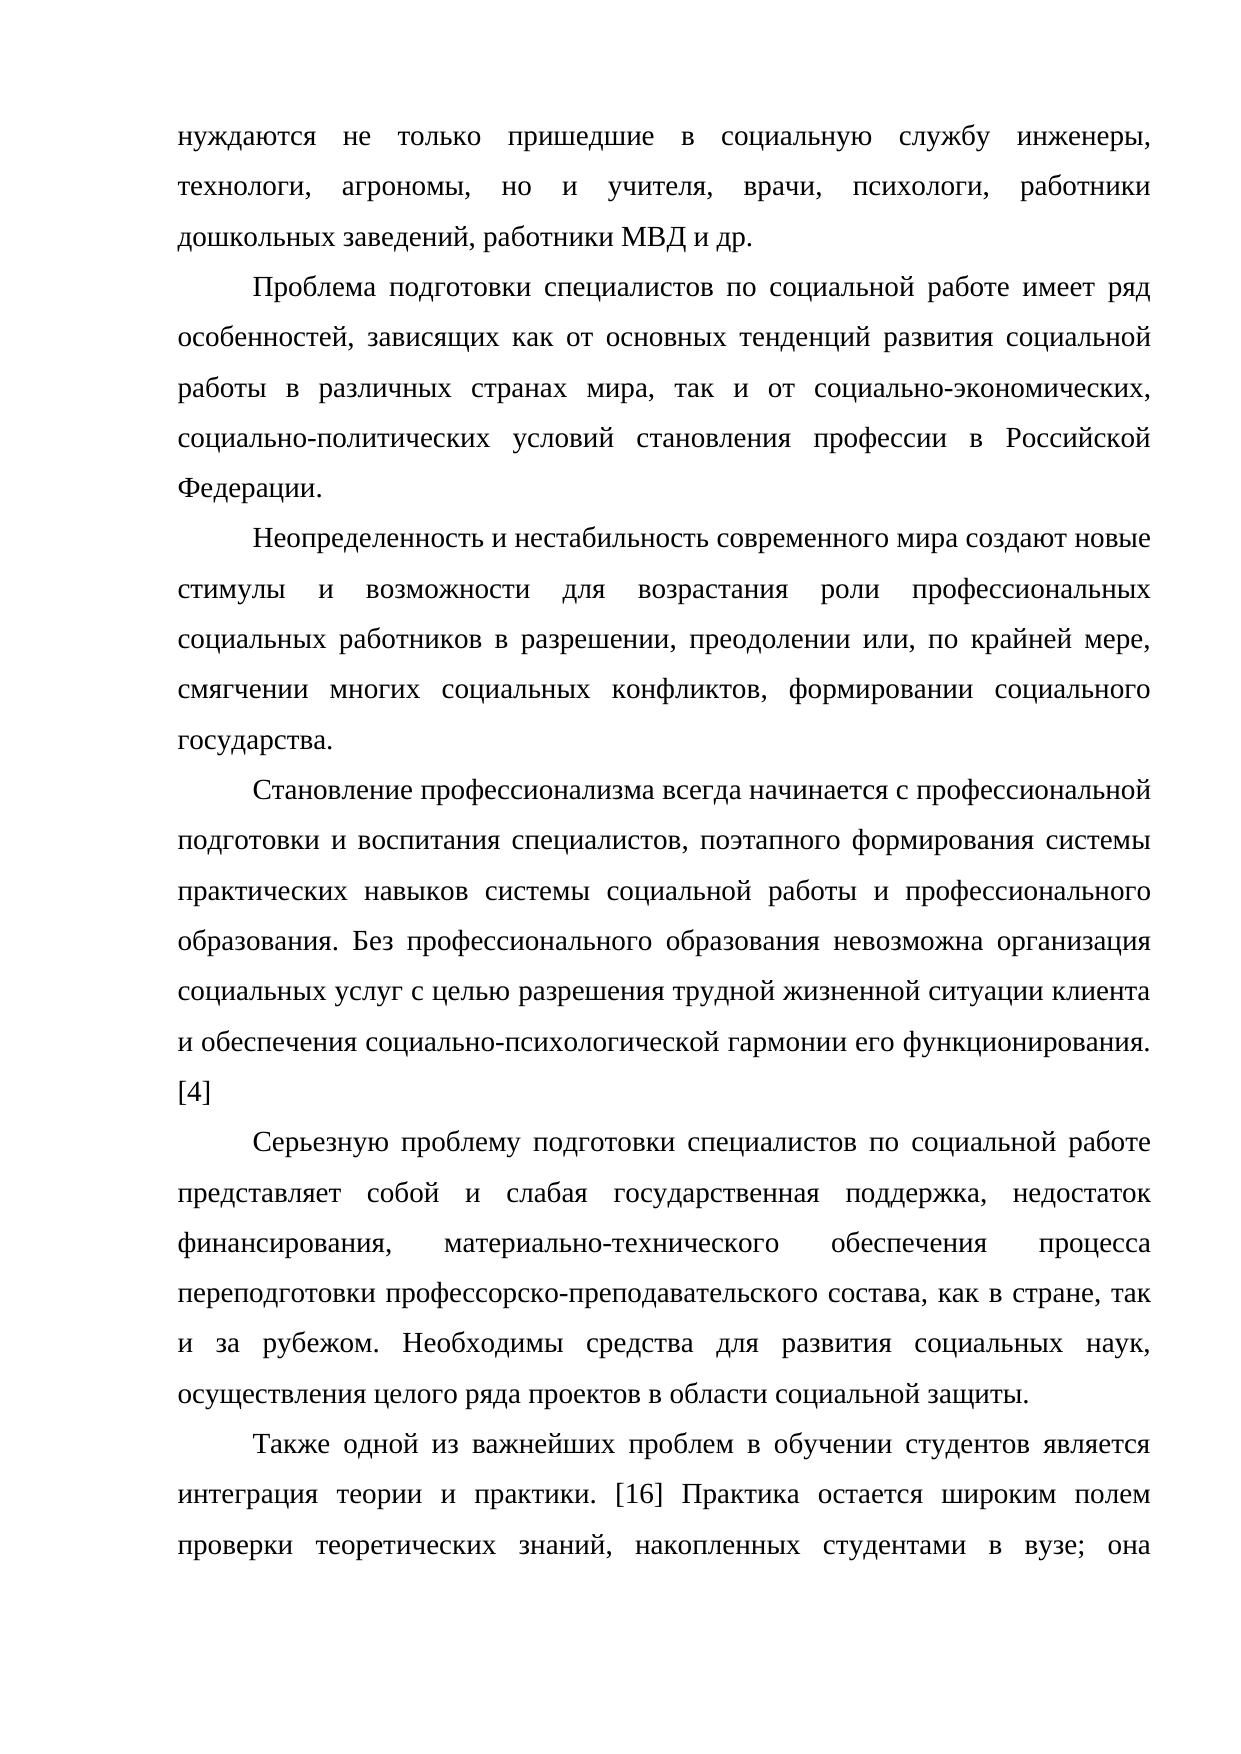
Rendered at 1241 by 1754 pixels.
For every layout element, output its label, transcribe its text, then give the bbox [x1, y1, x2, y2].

text Становление профессионализма всегда начинается с профессиональной подготовки и воспитания специалистов, поэтапного формирования системы практических навыков системы социальной работы и профессионального образования. Без профессионального образования невозможна организация социальных услуг с целью разрешения трудной жизненной ситуации клиента и обеспечения социально-психологической гармонии его функционирования. [4] [177, 772, 1152, 1108]
text Неопределенность и нестабильность современного мира создают новые стимулы и возможности для возрастания роли профессиональных социальных работников в разрешении, преодолении или, по крайней мере, смягчении многих социальных конфликтов, формировании социального государства. [177, 521, 1152, 755]
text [177, 1426, 1152, 1560]
text Серьезную проблему подготовки специалистов по социальной работе представляет собой и слабая государственная поддержка, недостаток финансирования, материально-технического обеспечения процесса переподготовки профессорско-преподавательского состава, как в стране, так и за рубежом. Необходимы средства для развития социальных наук, осуществления целого ряда проектов в области социальной защиты. [177, 1124, 1152, 1409]
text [177, 118, 1152, 252]
text Проблема подготовки специалистов по социальной работе имеет ряд особенностей, зависящих как от основных тенденций развития социальной работы в различных странах мира, так и от социально-экономических, социально-политических условий становления профессии в Российской Федерации. [177, 269, 1152, 504]
